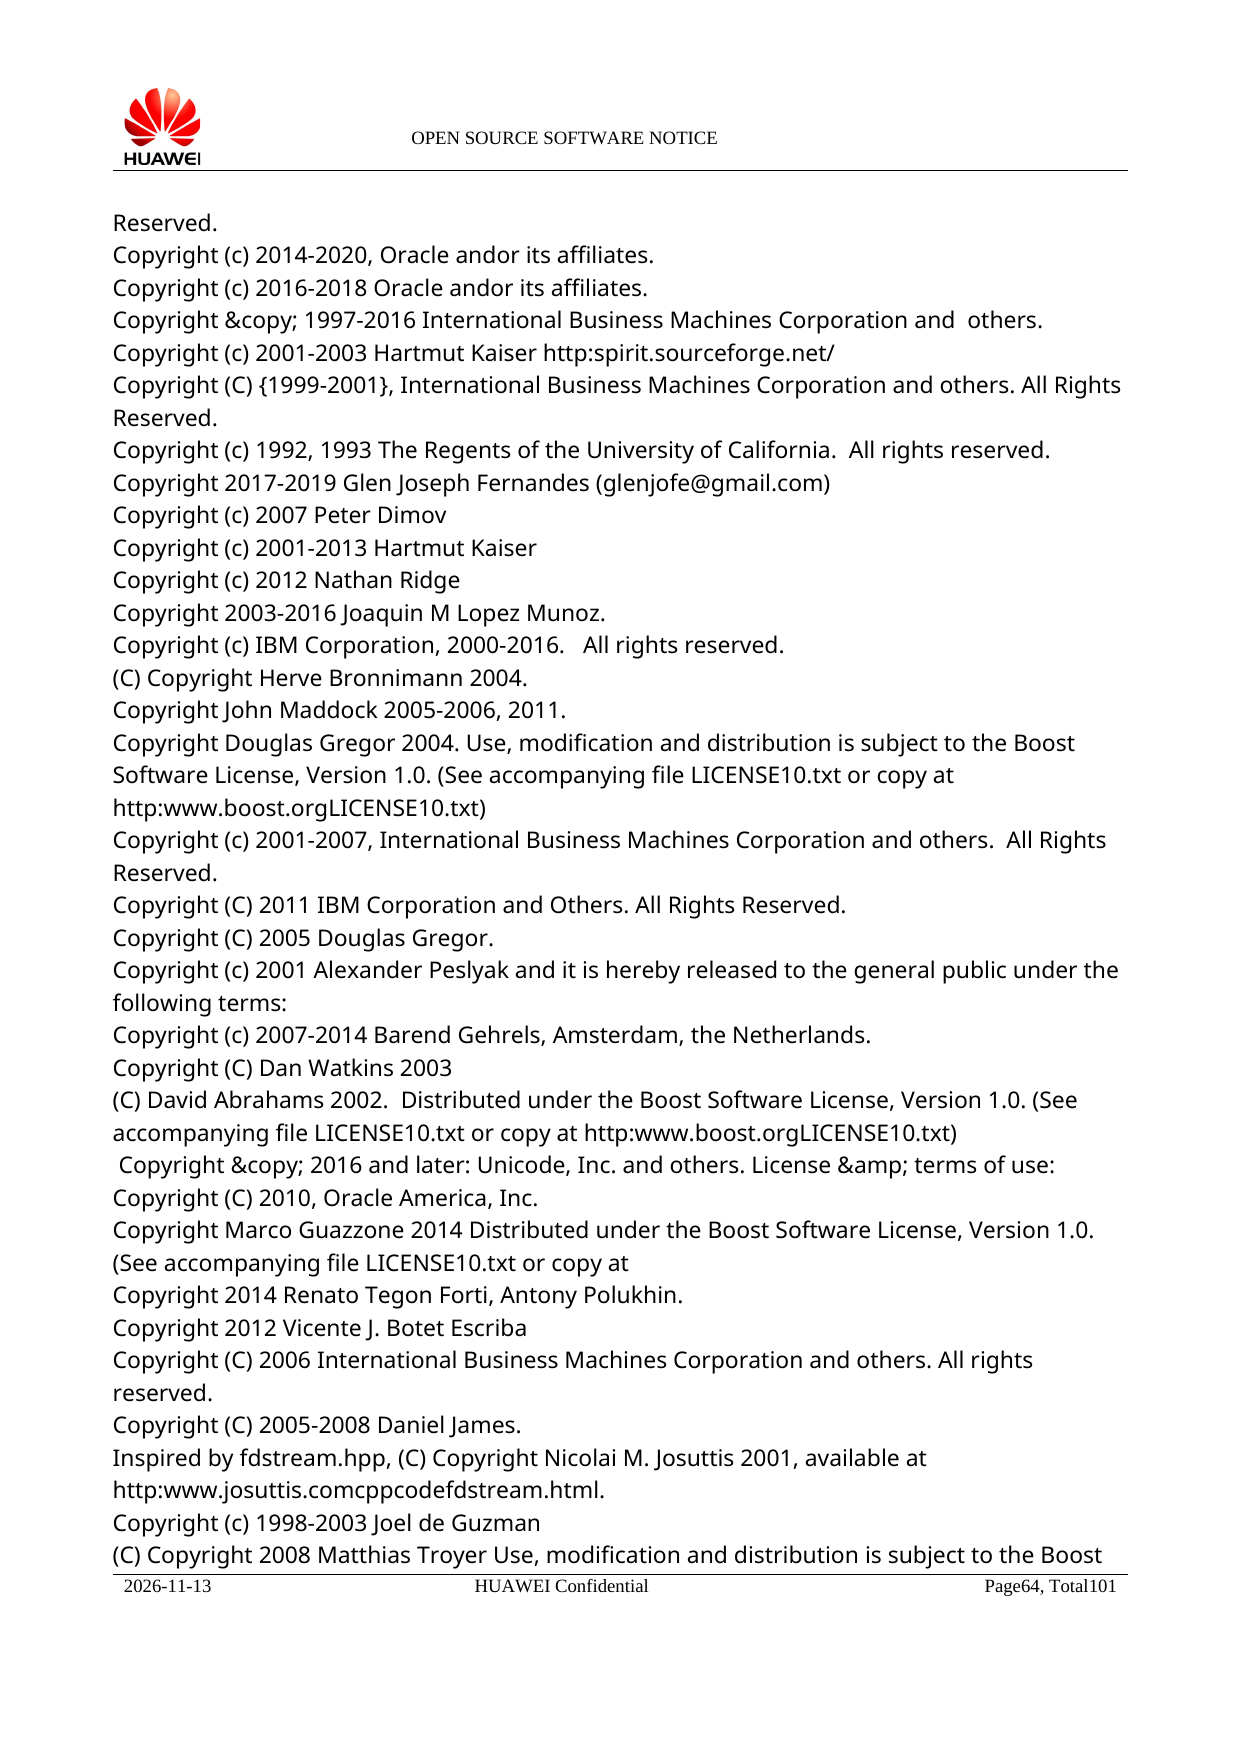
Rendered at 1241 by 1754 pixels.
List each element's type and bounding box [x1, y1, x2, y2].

picture [124, 88, 201, 165]
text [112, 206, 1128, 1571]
